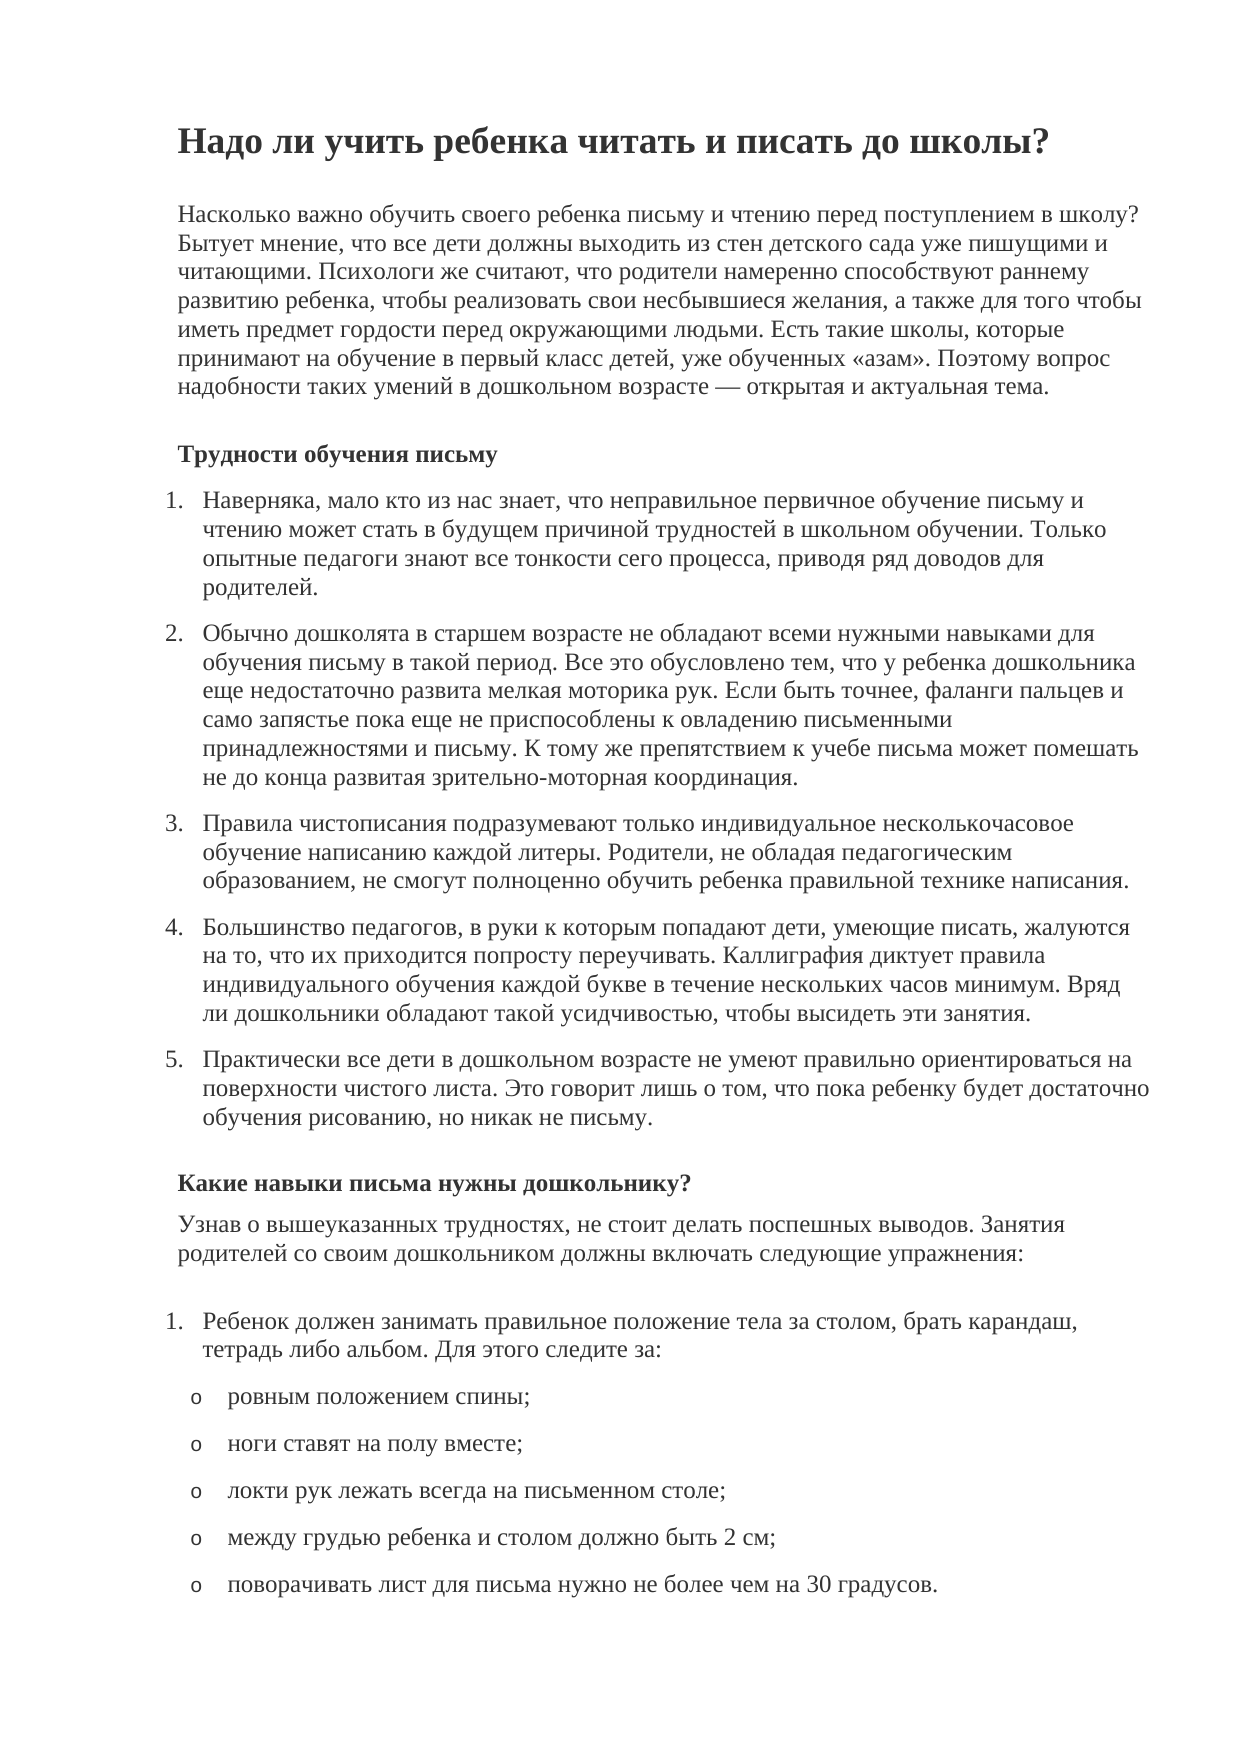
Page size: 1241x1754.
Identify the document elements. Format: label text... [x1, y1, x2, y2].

list Практически все дети в дошкольном возрасте не умеют правильно ориентироваться на поверхности чистого листа. Это говорит лишь о том, что пока ребенку будет достаточно обучения рисованию, но никак не письму. [165, 1044, 1152, 1131]
list локти рук лежать всегда на письменном столе; [190, 1475, 1152, 1504]
list Большинство педагогов, в руки к которым попадают дети, умеющие писать, жалуются на то, что их приходится попросту переучивать. Каллиграфия диктует правила индивидуального обучения каждой букве в течение нескольких часов минимум. Вряд ли дошкольники обладают такой усидчивостью, чтобы высидеть эти занятия. [165, 912, 1152, 1027]
text Трудности обучения письму [177, 439, 1152, 468]
text Насколько важно обучить своего ребенка письму и чтению перед поступлением в школу? Бытует мнение, что все дети должны выходить из стен детского сада уже пишущими и читающими. Психологи же считают, что родители намеренно способствуют раннему развитию ребенка, чтобы реализовать свои несбывшиеся желания, а также для того чтобы иметь предмет гордости перед окружающими людьми. Есть такие школы, которые принимают на обучение в первый класс детей, уже обученных «азам». Поэтому вопрос надобности таких умений в дошкольном возрасте — открытая и актуальная тема. [177, 199, 1152, 400]
list Ребенок должен занимать правильное положение тела за столом, брать карандаш, тетрадь либо альбом. Для этого следите за: [165, 1306, 1152, 1363]
list ровным положением спины; [190, 1381, 1152, 1410]
subtitle Надо ли учить ребенка читать и писать до школы? [177, 118, 1152, 161]
list поворачивать лист для письма нужно не более чем на 30 градусов. [190, 1569, 1152, 1599]
list Правила чистописания подразумевают только индивидуальное несколькочасовое обучение написанию каждой литеры. Родители, не обладая педагогическим образованием, не смогут полноценно обучить ребенка правильной технике написания. [165, 808, 1152, 894]
list Обычно дошколята в старшем возрасте не обладают всеми нужными навыками для обучения письму в такой период. Все это обусловлено тем, что у ребенка дошкольника еще недостаточно развита мелкая моторика рук. Если быть точнее, фаланги пальцев и само запястье пока еще не приспособлены к овладению письменными принадлежностями и письму. К тому же препятствием к учебе письма может помешать не до конца развитая зрительно-моторная координация. [165, 618, 1152, 791]
text Какие навыки письма нужны дошкольнику? [177, 1168, 1152, 1197]
list ноги ставят на полу вместе; [190, 1428, 1152, 1457]
list между грудью ребенка и столом должно быть 2 см; [190, 1522, 1152, 1552]
text Узнав о вышеуказанных трудностях, не стоит делать поспешных выводов. Занятия родителей со своим дошкольником должны включать следующие упражнения: [177, 1209, 1152, 1267]
list Наверняка, мало кто из нас знает, что неправильное первичное обучение письму и чтению может стать в будущем причиной трудностей в школьном обучении. Только опытные педагоги знают все тонкости сего процесса, приводя ряд доводов для родителей. [165, 486, 1152, 601]
